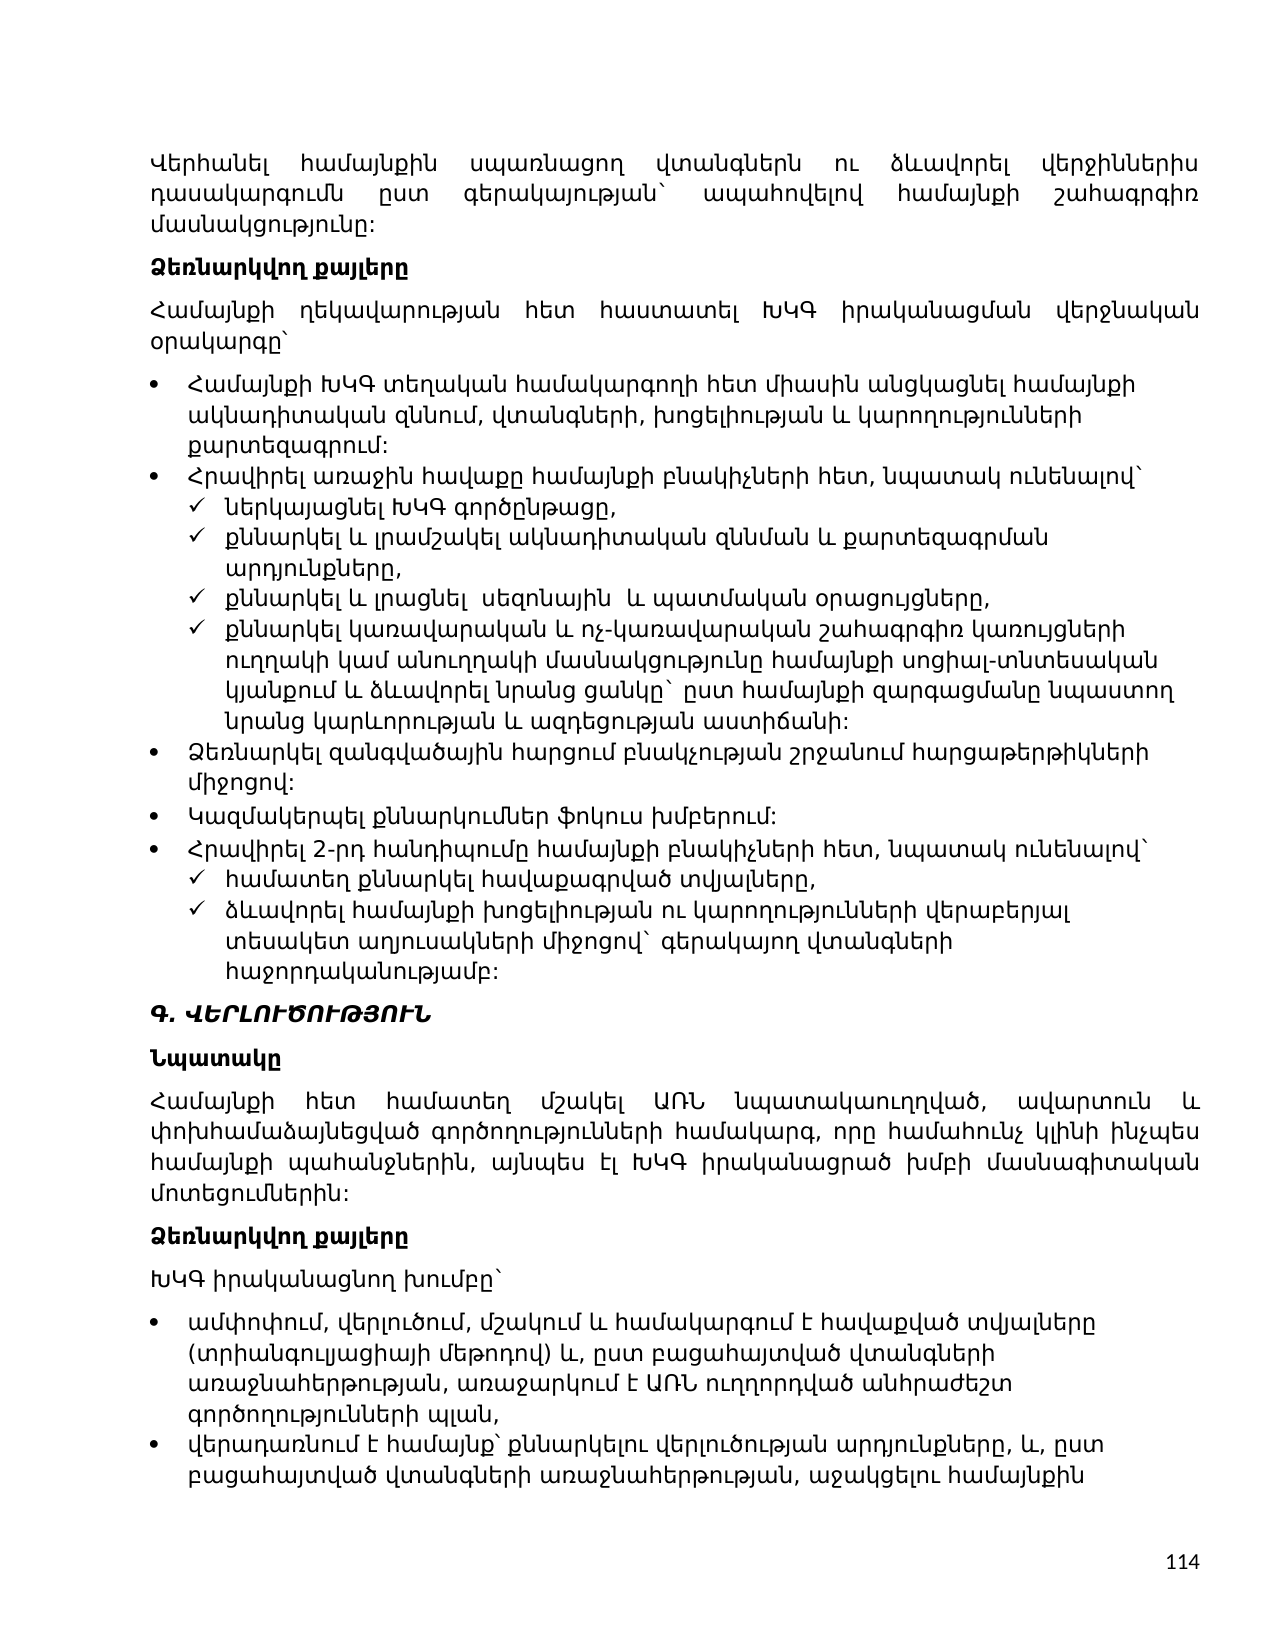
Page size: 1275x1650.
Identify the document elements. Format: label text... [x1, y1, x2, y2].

text Գ. ՎԵՐԼՈՒԾՈՒԹՅՈՒՆ [150, 1002, 1200, 1028]
text Վերհանել համայնքին սպառնացող վտանգներն ու ձևավորել վերջիններիս դասակարգումն ըստ գերակայության` ապահովելով համայնքի շահագրգիռ մասնակցությունը: [150, 150, 1200, 238]
list ներկայացնել ԽԿԳ գործընթացը, [187, 494, 1200, 520]
text Համայնքի հետ համատեղ մշակել ԱՌՆ նպատակաուղղված, ավարտուն և փոխհամաձայնեցված գործողությունների համակարգ, որը համահունչ կլինի ինչպես համայնքի պահանջներին, այնպես էլ ԽԿԳ իրականացրած խմբի մասնագիտական մոտեցումներին: [150, 1088, 1200, 1206]
list քննարկել կառավարական և ոչ-կառավարական շահագրգիռ կառույցների ուղղակի կամ անուղղակի մասնակցությունը համայնքի սոցիալ-տնտեսական կյանքում և ձևավորել նրանց ցանկը` ըստ համայնքի զարգացմանը նպաստող նրանց կարևորության և ազդեցության աստիճանի: [187, 616, 1200, 735]
list քննարկել և լրացնել սեզոնային և պատմական օրացույցները, [187, 586, 1200, 612]
list Ձեռնարկել զանգվածային հարցում բնակչության շրջանում հարցաթերթիկների միջոցով: [150, 739, 1200, 796]
list ձևավորել համայնքի խոցելիության ու կարողությունների վերաբերյալ տեսակետ աղյուսակների միջոցով` գերակայող վտանգների հաջորդականությամբ: [187, 897, 1200, 985]
text Ձեռնարկվող քայլերը [150, 254, 1200, 281]
text Ձեռնարկվող քայլերը [150, 1223, 1200, 1249]
text ԽԿԳ իրականացնող խումբը` [150, 1266, 1200, 1293]
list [150, 1432, 1200, 1489]
list քննարկել և լրամշակել ակնադիտական զննման և քարտեզագրման արդյունքները, [187, 524, 1200, 582]
list համատեղ քննարկել հավաքագրված տվյալները, [187, 867, 1200, 893]
list Համայնքի ԽԿԳ տեղական համակարգողի հետ միասին անցկացնել համայնքի ակնադիտական զննում, վտանգների, խոցելիության և կարողությունների քարտեզագրում: [150, 371, 1200, 459]
text Նպատակը [150, 1045, 1200, 1071]
list Կազմակերպել քննարկումներ ֆոկուս խմբերում: [150, 800, 1200, 831]
list Հրավիրել 2-րդ հանդիպումը համայնքի բնակիչների հետ, նպատակ ունենալով` [150, 836, 1200, 863]
list ամփոփում, վերլուծում, մշակում և համակարգում է հավաքված տվյալները (տրիանգուլյացիայի մեթոդով) և, ըստ բացահայտված վտանգների առաջնահերթության, առաջարկում է ԱՌՆ ուղղորդված անհրաժեշտ գործողությունների պլան, [150, 1309, 1200, 1428]
text Համայնքի ղեկավարության հետ հաստատել ԽԿԳ իրականացման վերջնական օրակարգը՝ [150, 297, 1200, 355]
list Հրավիրել առաջին հավաքը համայնքի բնակիչների հետ, նպատակ ունենալով` [150, 463, 1200, 490]
